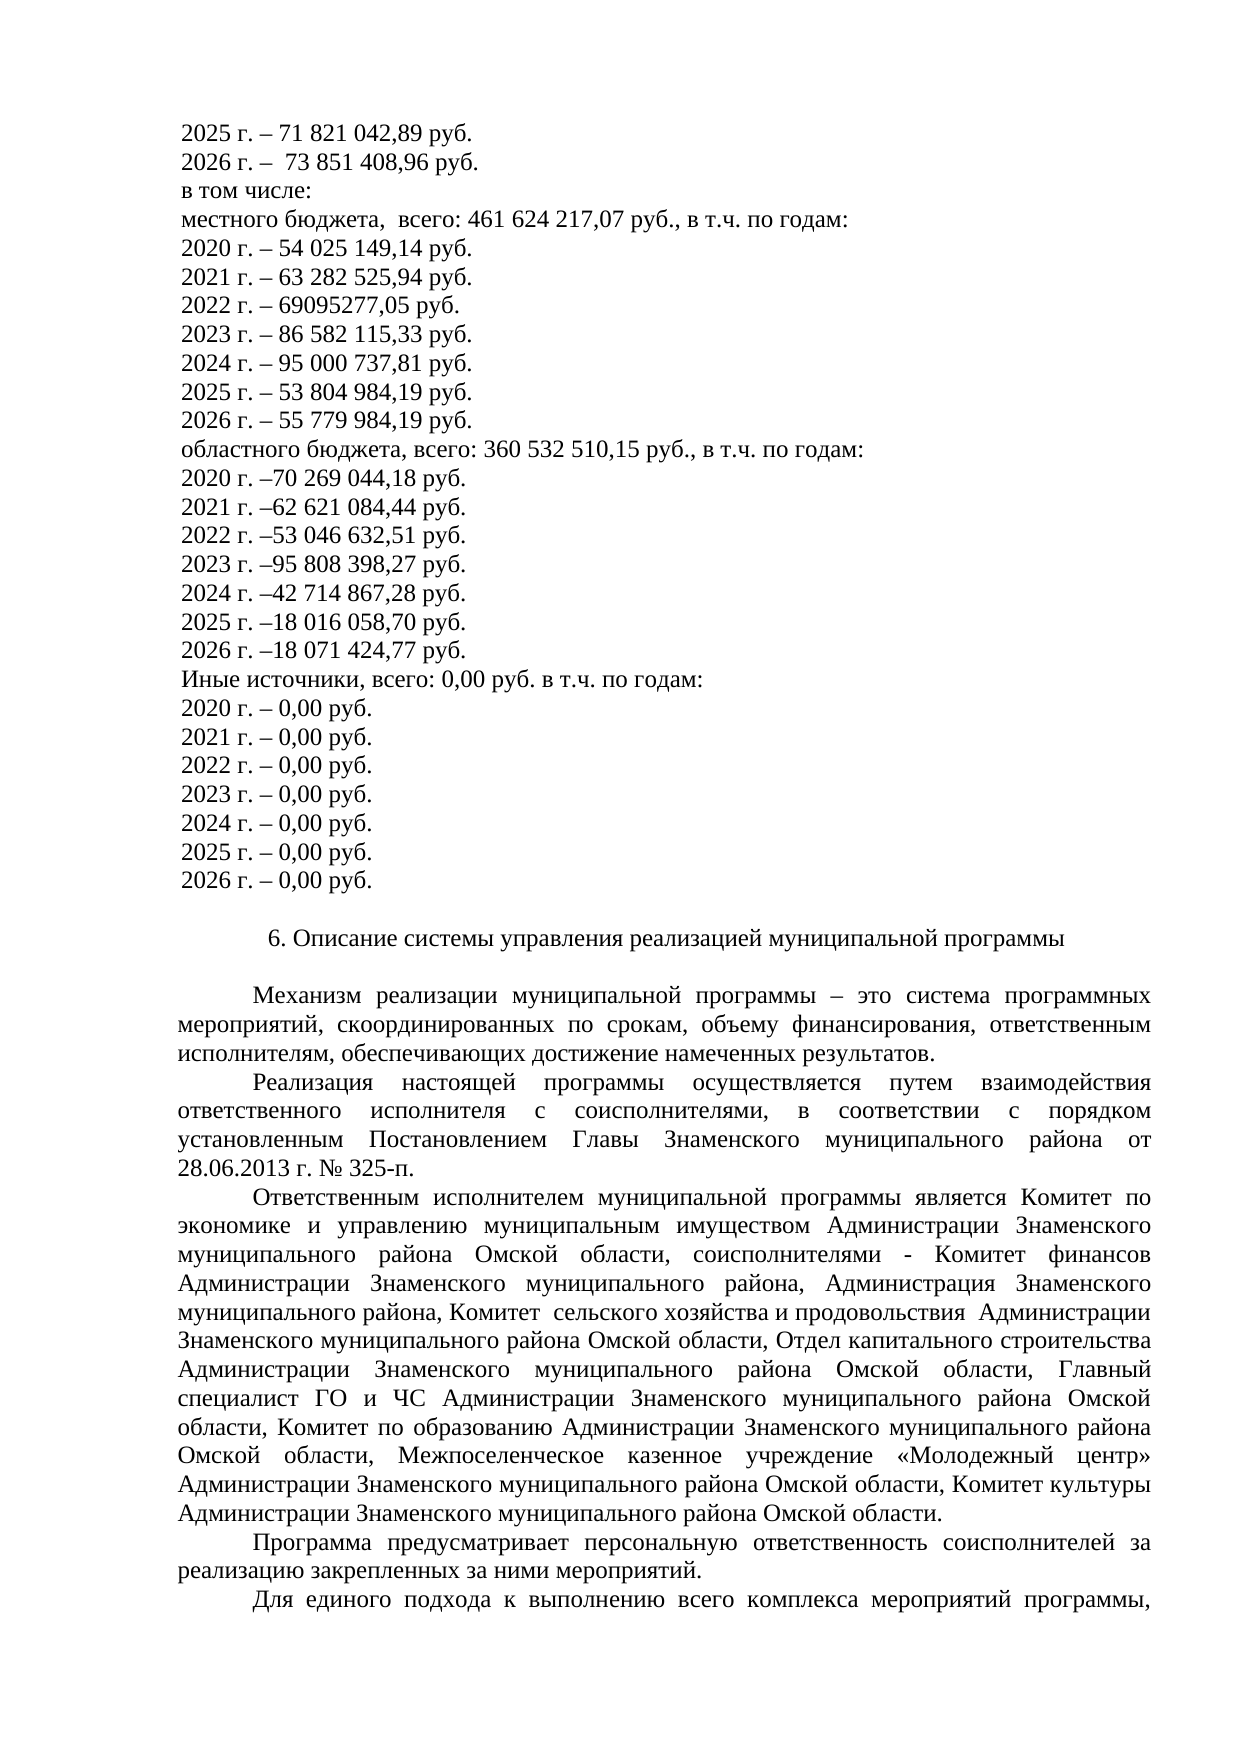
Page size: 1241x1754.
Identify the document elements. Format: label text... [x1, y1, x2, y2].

list 2025 г. – 0,00 руб. [181, 837, 1152, 866]
list 2024 г. –42 714 867,28 руб. [181, 578, 1152, 607]
list 2020 г. – 0,00 руб. [181, 693, 1152, 722]
list 2021 г. – 63 282 525,94 руб. [181, 262, 1152, 291]
list 2025 г. – 53 804 984,19 руб. [181, 377, 1152, 406]
text Реализация настоящей программы осуществляется путем взаимодействия ответственного исполнителя с соисполнителями, в соответствии с порядком установленным Постановлением Главы Знаменского муниципального района от 28.06.2013 г. № 325-п. [177, 1067, 1152, 1182]
list 2021 г. –62 621 084,44 руб. [181, 492, 1152, 521]
list 2020 г. –70 269 044,18 руб. [181, 463, 1152, 492]
list 2022 г. – 69095277,05 руб. [181, 291, 1152, 319]
list 2022 г. –53 046 632,51 руб. [181, 521, 1152, 549]
text Программа предусматривает персональную ответственность соисполнителей за реализацию закрепленных за ними мероприятий. [177, 1527, 1152, 1584]
list 2026 г. – 55 779 984,19 руб. [181, 406, 1152, 434]
text Ответственным исполнителем муниципальной программы является Комитет по экономике и управлению муниципальным имуществом Администрации Знаменского муниципального района Омской области, соисполнителями - Комитет финансов Администрации Знаменского муниципального района, Администрация Знаменского муниципального района, Комитет сельского хозяйства и продовольствия Администрации Знаменского муниципального района Омской области, Отдел капитального строительства Администрации Знаменского муниципального района Омской области, Главный специалист ГО и ЧС Администрации Знаменского муниципального района Омской области, Комитет по образованию Администрации Знаменского муниципального района Омской области, Межпоселенческое казенное учреждение «Молодежный центр» Администрации Знаменского муниципального района Омской области, Комитет культуры Администрации Знаменского муниципального района Омской области. [177, 1182, 1152, 1527]
list 2024 г. – 95 000 737,81 руб. [181, 348, 1152, 377]
list 2023 г. – 86 582 115,33 руб. [181, 319, 1152, 348]
list 2023 г. – 0,00 руб. [181, 779, 1152, 808]
list 2023 г. –95 808 398,27 руб. [181, 549, 1152, 578]
list местного бюджета, всего: 461 624 217,07 руб., в т.ч. по годам: [181, 204, 1152, 233]
list 2025 г. – 71 821 042,89 руб. [181, 118, 1152, 147]
list Иные источники, всего: 0,00 руб. в т.ч. по годам: [181, 664, 1152, 693]
list 2021 г. – 0,00 руб. [181, 722, 1152, 751]
list областного бюджета, всего: 360 532 510,15 руб., в т.ч. по годам: [181, 434, 1152, 463]
list в том числе: [181, 176, 1152, 204]
list 2025 г. –18 016 058,70 руб. [181, 607, 1152, 636]
list 2026 г. –18 071 424,77 руб. [181, 636, 1152, 664]
list 2024 г. – 0,00 руб. [181, 808, 1152, 837]
list 2020 г. – 54 025 149,14 руб. [181, 233, 1152, 262]
list 2026 г. – 0,00 руб. [181, 866, 1152, 894]
list 2022 г. – 0,00 руб. [181, 751, 1152, 779]
list 6. Описание системы управления реализацией муниципальной программы [181, 923, 1152, 952]
list 2026 г. – 73 851 408,96 руб. [181, 147, 1152, 176]
text Механизм реализации муниципальной программы – это система программных мероприятий, скоординированных по срокам, объему финансирования, ответственным исполнителям, обеспечивающих достижение намеченных результатов. [177, 981, 1152, 1067]
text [177, 1584, 1152, 1613]
